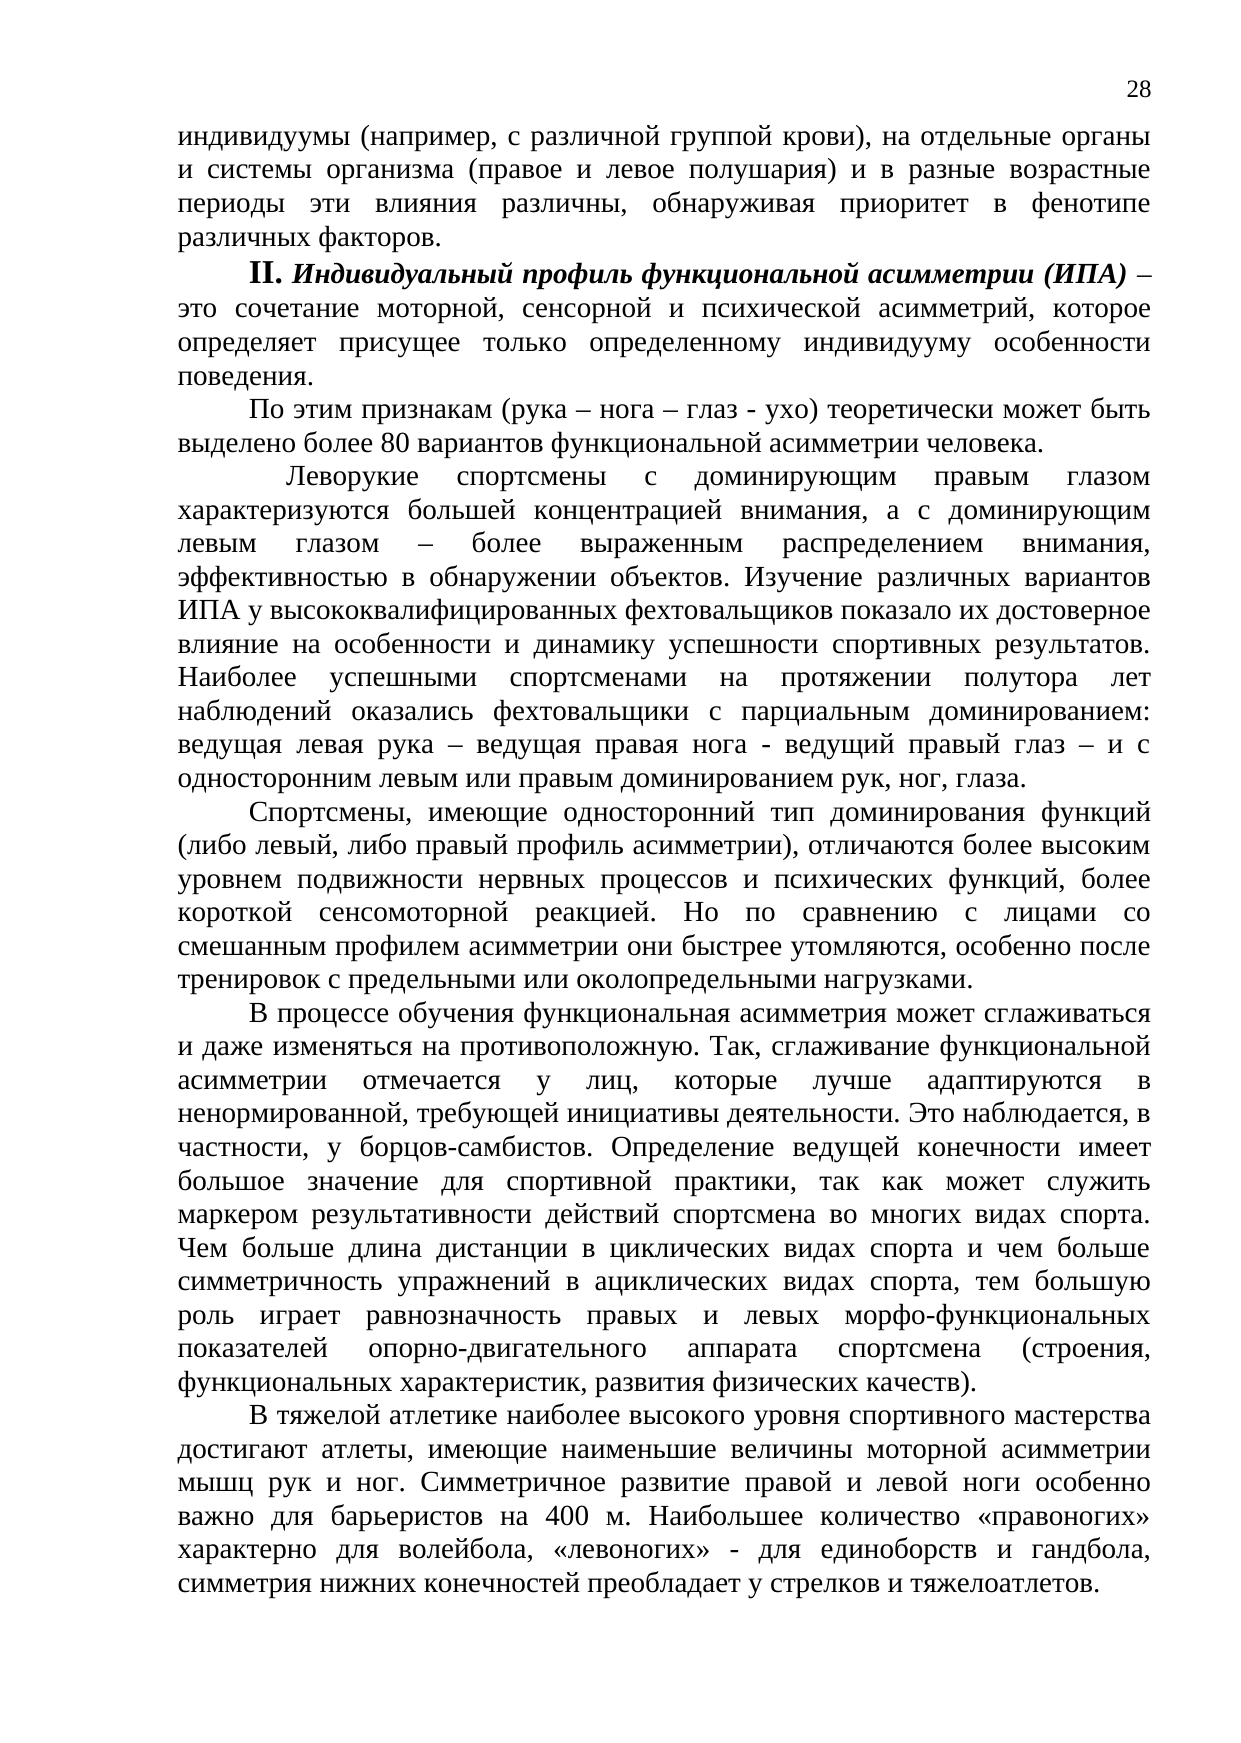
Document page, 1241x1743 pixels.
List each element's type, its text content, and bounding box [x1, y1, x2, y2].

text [177, 118, 1152, 252]
text В тяжелой атлетике наиболее высокого уровня спортивного мастерства достигают атлеты, имеющие наименьшие величины моторной асимметрии мышц рук и ног. Симметричное развитие правой и левой ноги особенно важно для барьеристов на . Наибольшее количество «правоногих» характерно для волейбола, «левоногих» - для единоборств и гандбола, симметрия нижних конечностей преобладает у стрелков и тяжелоатлетов. [177, 1397, 1152, 1599]
text Спортсмены, имеющие односторонний тип доминирования функций (либо левый, либо правый профиль асимметрии), отличаются более высоким уровнем подвижности нервных процессов и психических функций, более короткой сенсомоторной реакцией. Но по сравнению с лицами со смешанным профилем асимметрии они быстрее утомляются, особенно после тренировок с предельными или околопредельными нагрузками. [177, 794, 1152, 995]
text Леворукие спортсмены с доминирующим правым глазом характеризуются большей концентрацией внимания, а с доминирующим левым глазом – более выраженным распределением внимания, эффективностью в обнаружении объектов. Изучение различных вариантов ИПА у высококвалифицированных фехтовальщиков показало их достоверное влияние на особенности и динамику успешности спортивных результатов. Наиболее успешными спортсменами на протяжении полутора лет наблюдений оказались фехтовальщики с парциальным доминированием: ведущая левая рука – ведущая правая нога - ведущий правый глаз – и с односторонним левым или правым доминированием рук, ног, глаза. [177, 458, 1152, 794]
text По этим признакам (рука – нога – глаз - ухо) теоретически может быть выделено более 80 вариантов функциональной асимметрии человека. [177, 391, 1152, 458]
text II. Индивидуальный профиль функциональной асимметрии (ИПА) – это сочетание моторной, сенсорной и психической асимметрий, которое определяет присущее только определенному индивидууму особенности поведения. [177, 252, 1152, 391]
text В процессе обучения функциональная асимметрия может сглаживаться и даже изменяться на противоположную. Так, сглаживание функциональной асимметрии отмечается у лиц, которые лучше адаптируются в ненормированной, требующей инициативы деятельности. Это наблюдается, в частности, у борцов-самбистов. Определение ведущей конечности имеет большое значение для спортивной практики, так как может служить маркером результативности действий спортсмена во многих видах спорта. Чем больше длина дистанции в циклических видах спорта и чем больше симметричность упражнений в ациклических видах спорта, тем большую роль играет равнозначность правых и левых морфо-функциональных показателей опорно-двигательного аппарата спортсмена (строения, функциональных характеристик, развития физических качеств). [177, 995, 1152, 1397]
